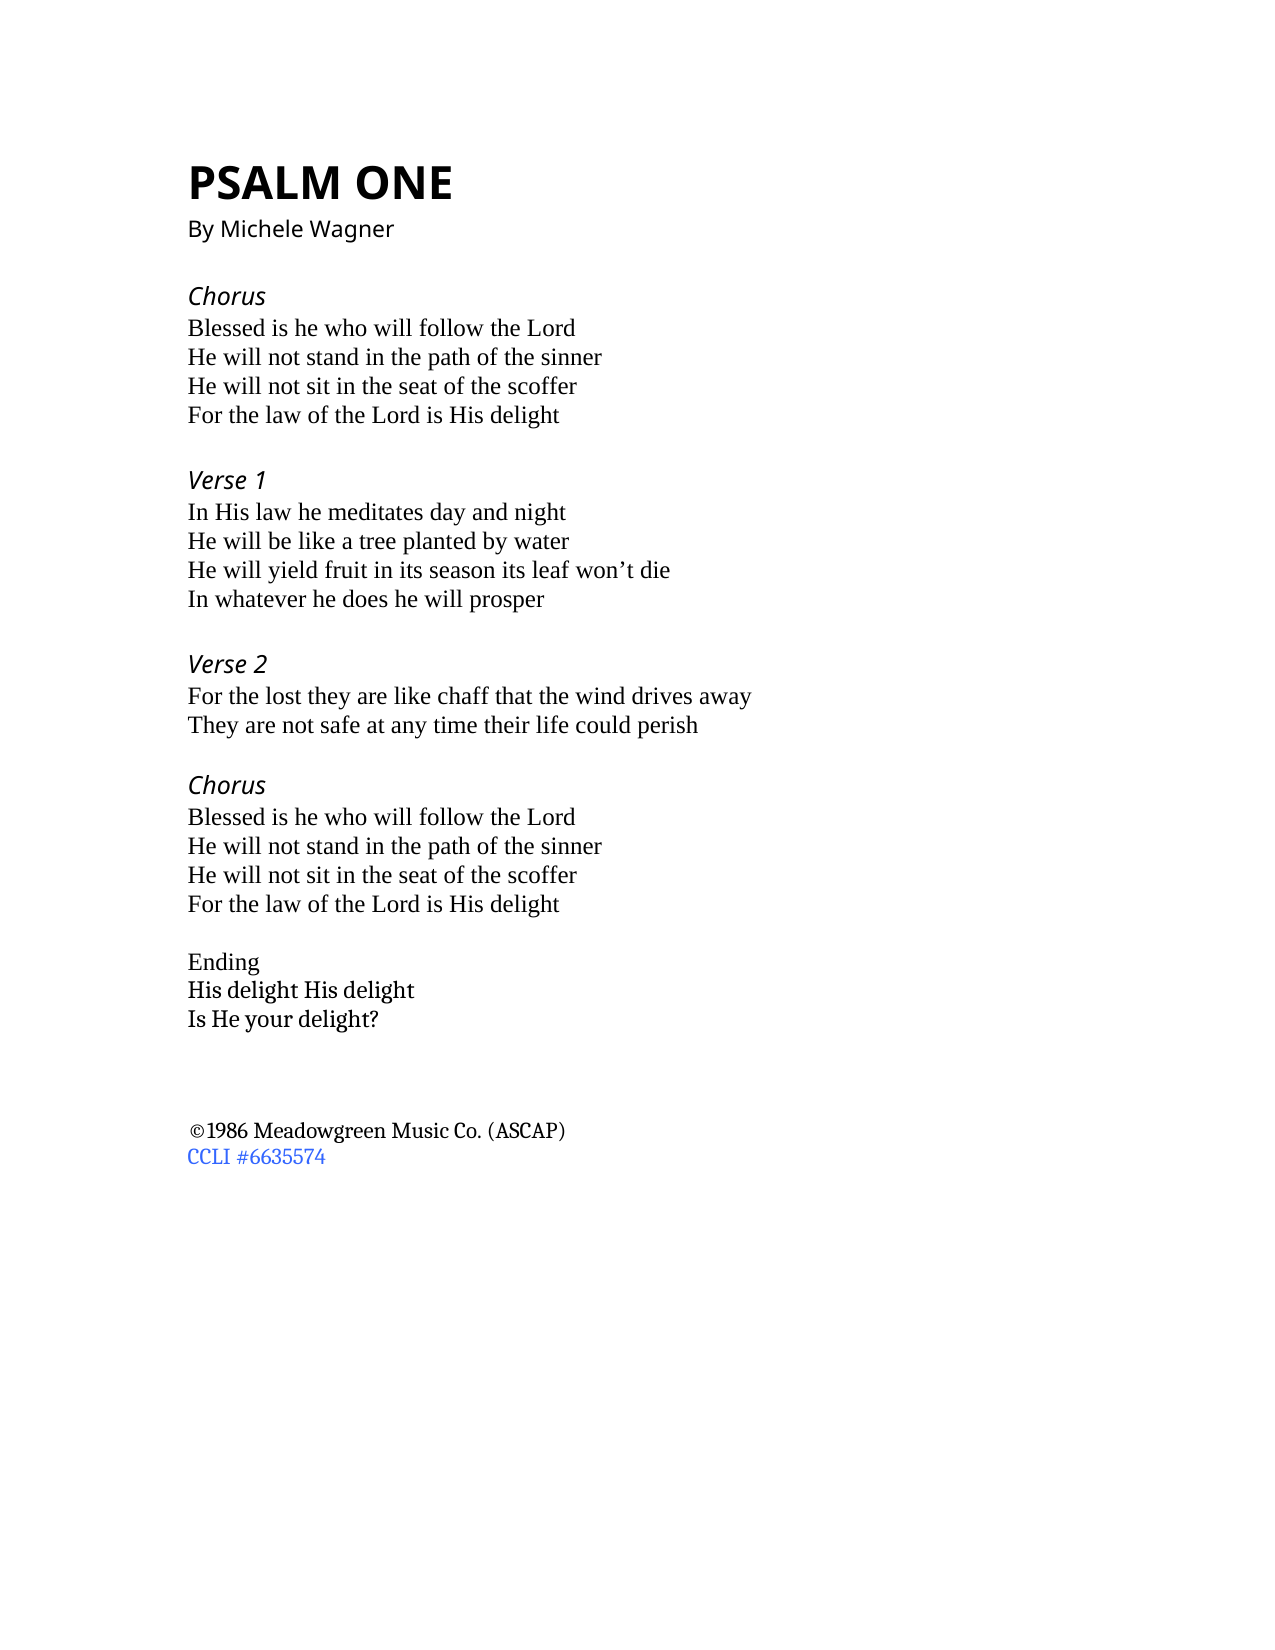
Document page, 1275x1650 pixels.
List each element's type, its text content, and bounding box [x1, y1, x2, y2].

text His delight His delight [187, 976, 1087, 1005]
text He will not sit in the seat of the scoffer [187, 860, 1087, 889]
text He will not stand in the path of the sinner [187, 831, 1087, 860]
text They are not safe at any time their life could perish [187, 710, 1087, 739]
text Verse 1 [187, 463, 1087, 497]
text For the law of the Lord is His delight [187, 889, 1087, 918]
text By Michele Wagner [187, 213, 1087, 244]
text Verse 2 [187, 647, 1087, 681]
text Is He your delight? [187, 1005, 1087, 1033]
text He will not sit in the seat of the scoffer [187, 371, 1087, 399]
text Chorus [187, 768, 1087, 802]
text For the law of the Lord is His delight [187, 400, 1087, 428]
text CCLI #6635574 [187, 1144, 1087, 1170]
text Ending [187, 947, 1087, 976]
text Blessed is he who will follow the Lord [187, 802, 1087, 831]
text PSALM ONE [187, 150, 1087, 213]
text Blessed is he who will follow the Lord [187, 313, 1087, 342]
text ©1986 Meadowgreen Music Co. (ASCAP) [187, 1117, 1087, 1144]
text For the lost they are like chaff that the wind drives away [187, 681, 1087, 710]
text Chorus [187, 278, 1087, 313]
text He will not stand in the path of the sinner [187, 342, 1087, 371]
text In whatever he does he will prosper [187, 584, 1087, 612]
text In His law he meditates day and night He will be like a tree planted by water He will yield fruit in its season its leaf won’t die [187, 497, 1087, 583]
